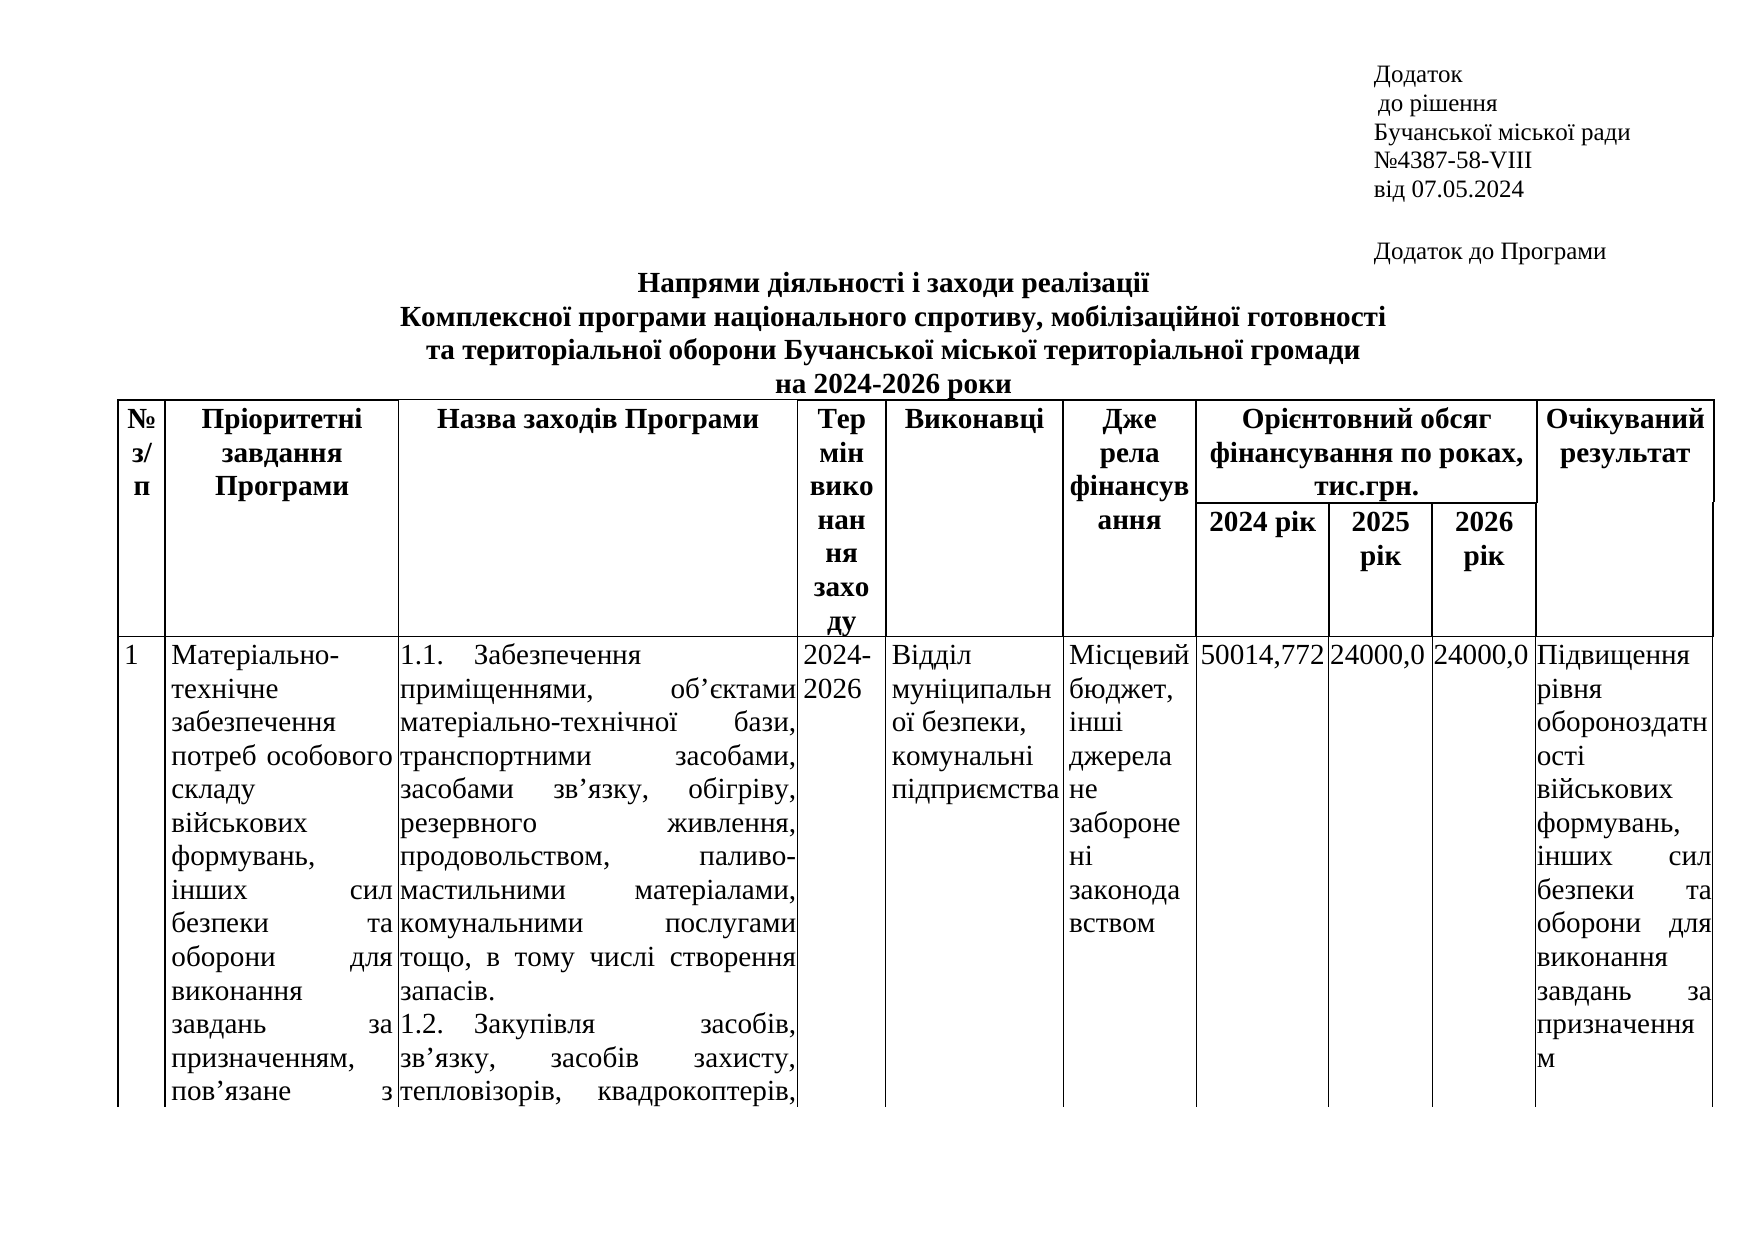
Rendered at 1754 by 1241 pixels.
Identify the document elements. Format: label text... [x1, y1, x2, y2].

table_cell 2025 рік [1330, 504, 1431, 636]
table_header Очікуваний результат [1538, 401, 1713, 502]
table_header Пріоритетні завдання Програми [166, 401, 398, 636]
table_header Орієнтовний обсяг фінансування по роках, тис.грн. [1197, 401, 1536, 502]
table_header Тер мін виконан ня захо ду [798, 401, 885, 636]
table_cell [1537, 502, 1712, 636]
text №4387-58-VІІІ [1240, 145, 1668, 174]
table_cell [399, 637, 797, 1107]
table_cell 2024-2026 [798, 637, 885, 1107]
table_cell 2026 рік [1433, 504, 1535, 636]
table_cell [1536, 637, 1712, 1107]
table_cell 2024 рік [1197, 504, 1328, 636]
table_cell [1064, 637, 1196, 1107]
table_header Виконавці [887, 401, 1062, 636]
table_cell 50014,772 [1197, 637, 1328, 1107]
text Додаток до Програми [118, 236, 1668, 265]
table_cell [886, 637, 1063, 1107]
text Комплексної програми національного спротиву, мобілізаційної готовності [118, 299, 1668, 332]
table_header № з/п [119, 401, 164, 636]
table_header Назва заходів Програми [399, 400, 797, 636]
text Бучанської міської ради [1240, 117, 1668, 145]
table_cell 24000,0 [1433, 637, 1535, 1107]
text Додаток [118, 59, 1668, 88]
text на 2024-2026 роки [118, 366, 1668, 399]
text від 07.05.2024 [1240, 174, 1668, 203]
text Напрями діяльності і заходи реалізації [118, 265, 1668, 299]
table_cell 1 [119, 637, 164, 1107]
table_cell 24000,0 [1329, 637, 1432, 1107]
table_header Дже рела фінансування [1064, 401, 1195, 636]
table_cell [166, 637, 398, 1107]
text до рішення [1240, 88, 1668, 117]
text та територіальної оборони Бучанської міської територіальної громади [118, 332, 1668, 366]
